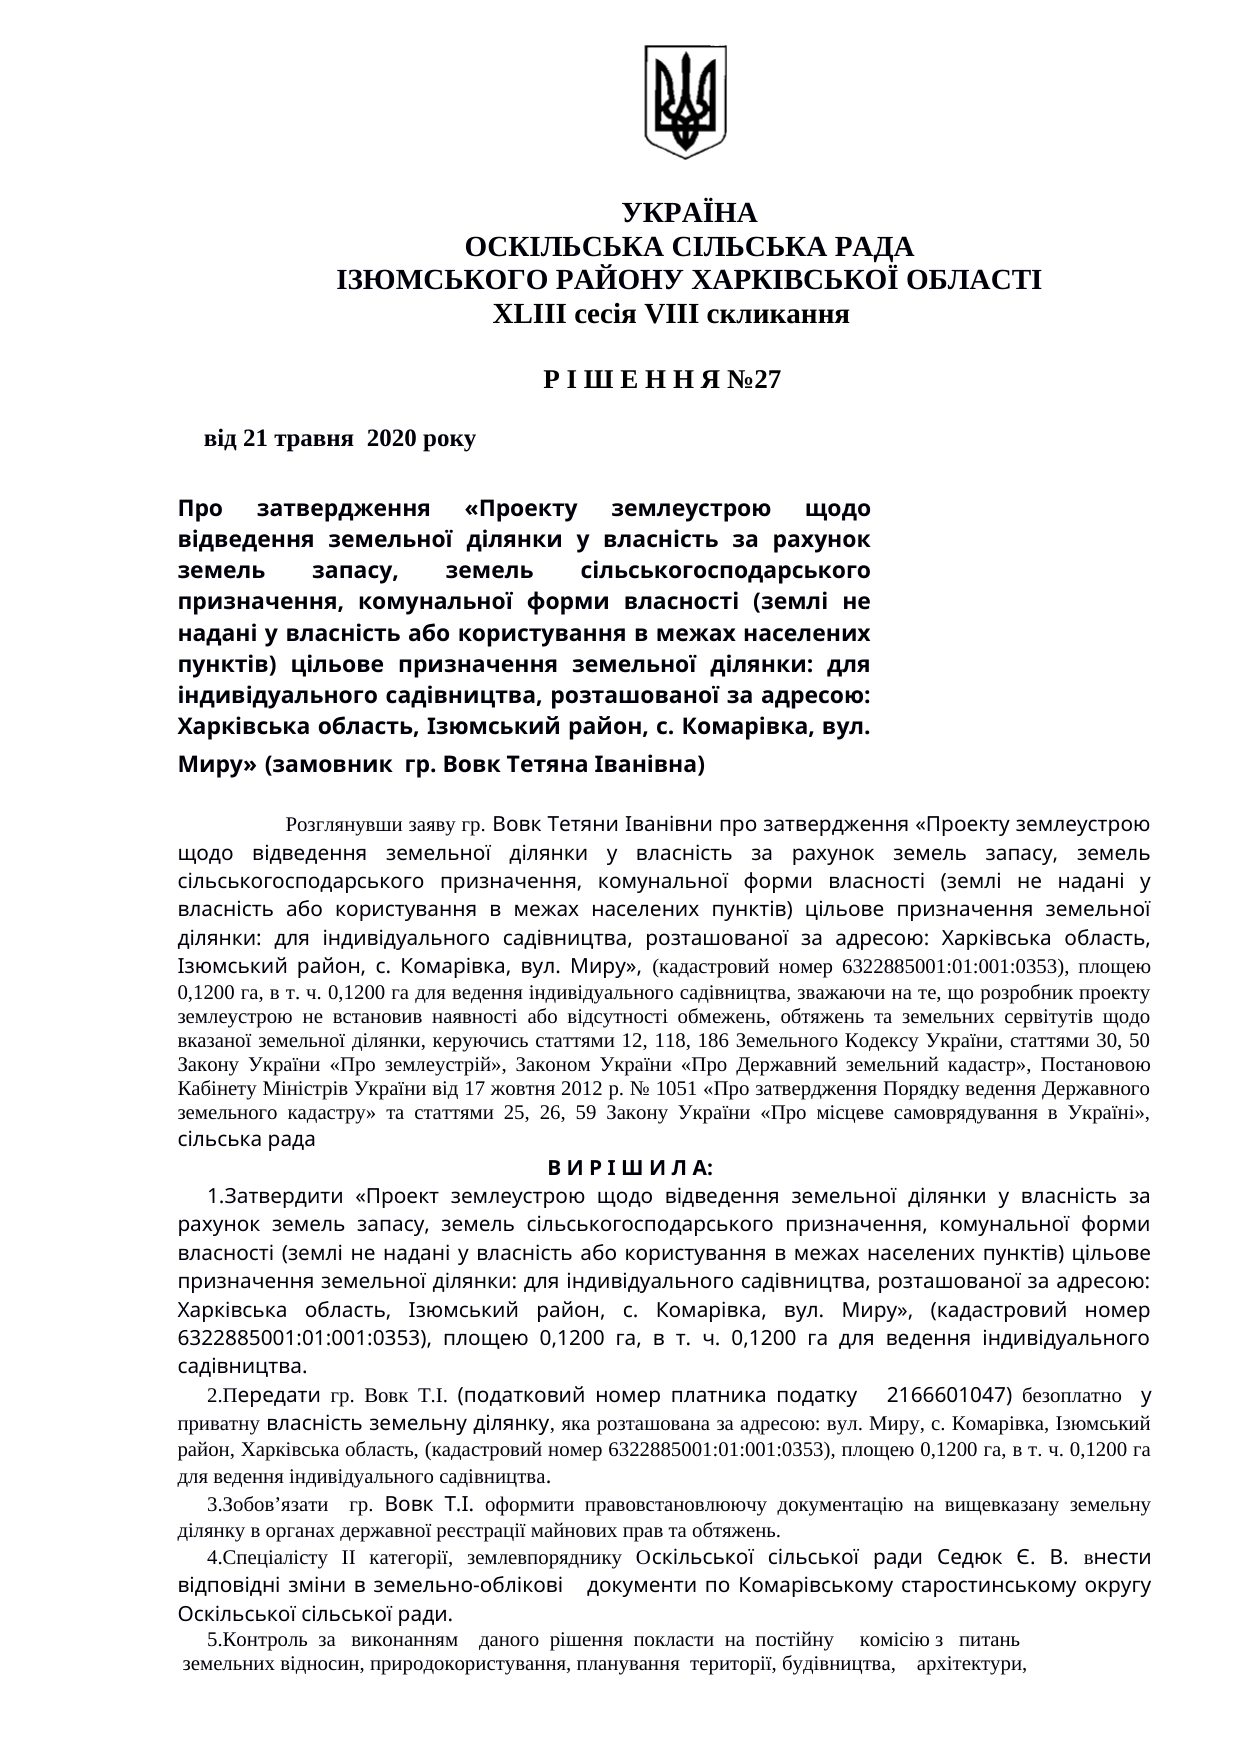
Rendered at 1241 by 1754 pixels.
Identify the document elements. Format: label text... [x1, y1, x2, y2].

text XLIII сесія VІІІ скликання [191, 296, 1152, 329]
text 3.Зобов’язати гр. Вовк Т.І. оформити правовстановлюючу документацію на вищевказану земельну ділянку в органах державної реєстрації майнових прав та обтяжень. [177, 1489, 1152, 1542]
text 4.Спеціалісту ІІ категорії, землевпоряднику Оскільської сільської ради Седюк Є. В. внести відповідні зміни в земельно-облікові документи по Комарівському старостинському округу Оскільської сільської ради. [177, 1542, 1152, 1627]
text земельних відносин, природокористування, планування території, будівництва, архітектури, [177, 1651, 1152, 1675]
text Р І Ш Е Н Н Я №27 [191, 363, 1152, 394]
text 2.Передати гр. Вовк Т.І. (податковий номер платника податку 2166601047) безоплатно у приватну власність земельну ділянку, яка розташована за адресою: вул. Миру, с. Комарівка, Ізюмський район, Харківська область, (кадастровий номер 6322885001:01:001:0353), площею 0,1200 га, в т. ч. 0,1200 га для ведення індивідуального садівництва. [177, 1380, 1152, 1489]
text ІЗЮМСЬКОГО РАЙОНУ ХАРКІВСЬКОЇ ОБЛАСТІ [227, 262, 1152, 296]
text Розглянувши заяву гр. Вовк Тетяни Іванівни про затвердження «Проекту землеустрою щодо відведення земельної ділянки у власність за рахунок земель запасу, земель сільськогосподарського призначення, комунальної форми власності (землі не надані у власність або користування в межах населених пунктів) цільове призначення земельної ділянки: для індивідуального садівництва, розташованої за адресою: Харківська область, Ізюмський район, с. Комарівка, вул. Миру», (кадастровий номер 6322885001:01:001:0353), площею 0,1200 га, в т. ч. 0,1200 га для ведення індивідуального садівництва, зважаючи на те, що розробник проекту землеустрою не встановив наявності або відсутності обмежень, обтяжень та земельних сервітутів щодо вказаної земельної ділянки, керуючись статтями 12, 118, 186 Земельного Кодексу України, статтями 30, 50 Закону України «Про землеустрій», Законом України «Про Державний земельний кадастр», Постановою Кабінету Міністрів України від 17 жовтня 2012 р. № 1051 «Про затвердження Порядку ведення Державного земельного кадастру» та статтями 25, 26, 59 Закону України «Про місцеве самоврядування в Україні», сільська рада [177, 809, 1152, 1153]
picture [607, 44, 772, 196]
text УКРАЇНА [227, 195, 1152, 229]
text від 21 травня 2020 року [191, 423, 1152, 452]
text Про затвердження «Проекту землеустрою щодо відведення земельної ділянки у власність за рахунок земель запасу, земель сільськогосподарського призначення, комунальної форми власності (землі не надані у власність або користування в межах населених пунктів) цільове призначення земельної ділянки: для індивідуального садівництва, розташованої за адресою: Харківська область, Ізюмський район, с. Комарівка, вул. Миру» (замовник гр. Вовк Тетяна Іванівна) [177, 491, 871, 781]
text 5.Контроль за виконанням даного рішення покласти на постійну комісію з питань [177, 1627, 1152, 1651]
text ОСКІЛЬСЬКА СІЛЬСЬКА РАДА [227, 229, 1152, 262]
text 1.Затвердити «Проект землеустрою щодо відведення земельної ділянки у власність за рахунок земель запасу, земель сільськогосподарського призначення, комунальної форми власності (землі не надані у власність або користування в межах населених пунктів) цільове призначення земельної ділянки: для індивідуального садівництва, розташованої за адресою: Харківська область, Ізюмський район, с. Комарівка, вул. Миру», (кадастровий номер 6322885001:01:001:0353), площею 0,1200 га, в т. ч. 0,1200 га для ведення індивідуального садівництва. [177, 1181, 1152, 1380]
text В И Р І Ш И Л А: [177, 1153, 1152, 1181]
